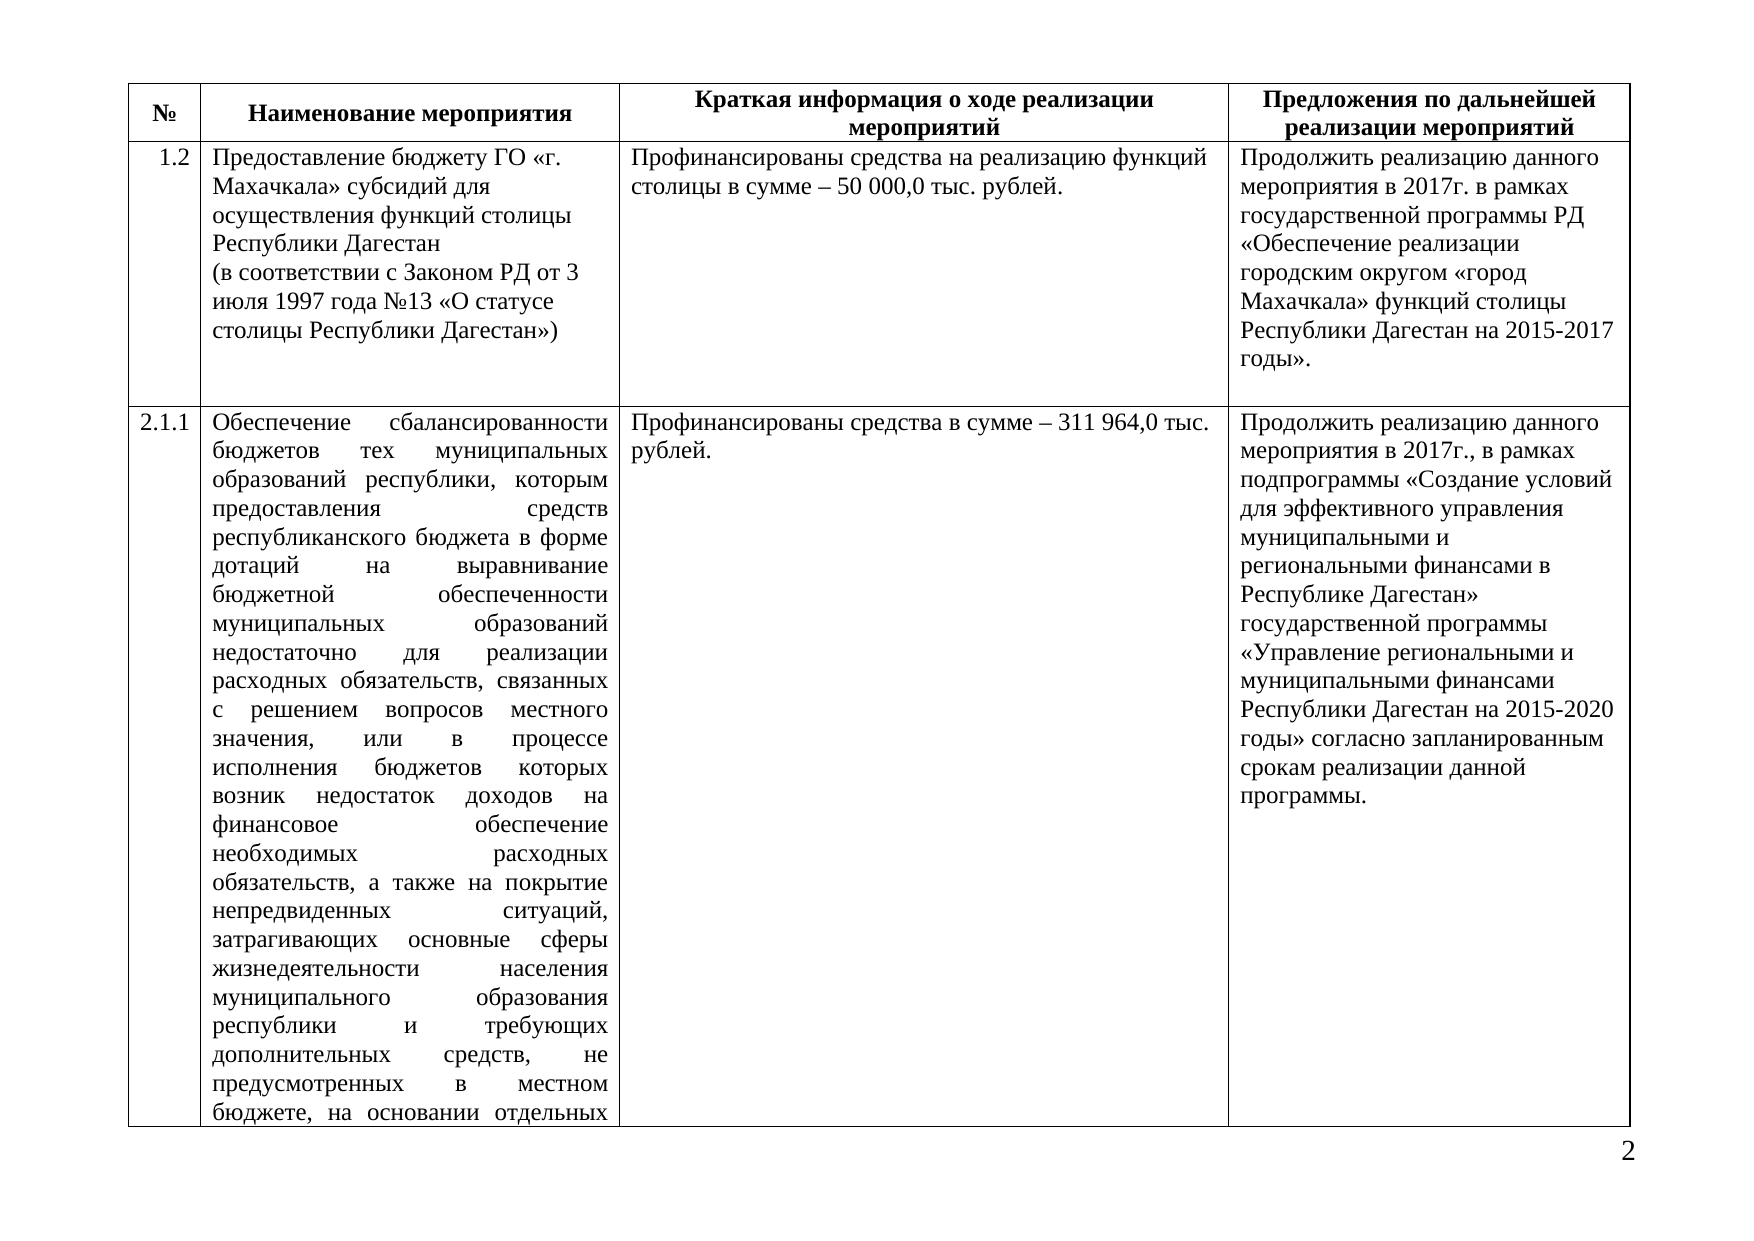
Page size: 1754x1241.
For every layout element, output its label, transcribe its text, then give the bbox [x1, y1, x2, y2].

table_cell Продолжить реализацию данного мероприятия в 2017г. в рамках государственной программы РД «Обеспечение реализации городским округом «город Махачкала» функций столицы Республики Дагестан на 2015-2017 годы». [1229, 142, 1629, 406]
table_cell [201, 407, 619, 1126]
table_header Предложения по дальнейшей реализации мероприятий [1229, 84, 1629, 141]
table_header Наименование мероприятия [201, 84, 619, 141]
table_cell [1229, 407, 1629, 1126]
table_header № [129, 84, 200, 141]
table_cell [620, 407, 1228, 1126]
table_cell Профинансированы средства на реализацию функций столицы в сумме – 50 000,0 тыс. рублей. [620, 142, 1228, 406]
table_header Краткая информация о ходе реализации мероприятий [620, 84, 1228, 141]
table_cell Предоставление бюджету ГО «г. Махачкала» субсидий для осуществления функций столицы Республики Дагестан (в соответствии с Законом РД от 3 июля 1997 года №13 «О статусе столицы Республики Дагестан») [201, 142, 619, 406]
table_cell 2.1.1 [129, 407, 200, 1126]
table_cell 1.2 [129, 142, 200, 406]
